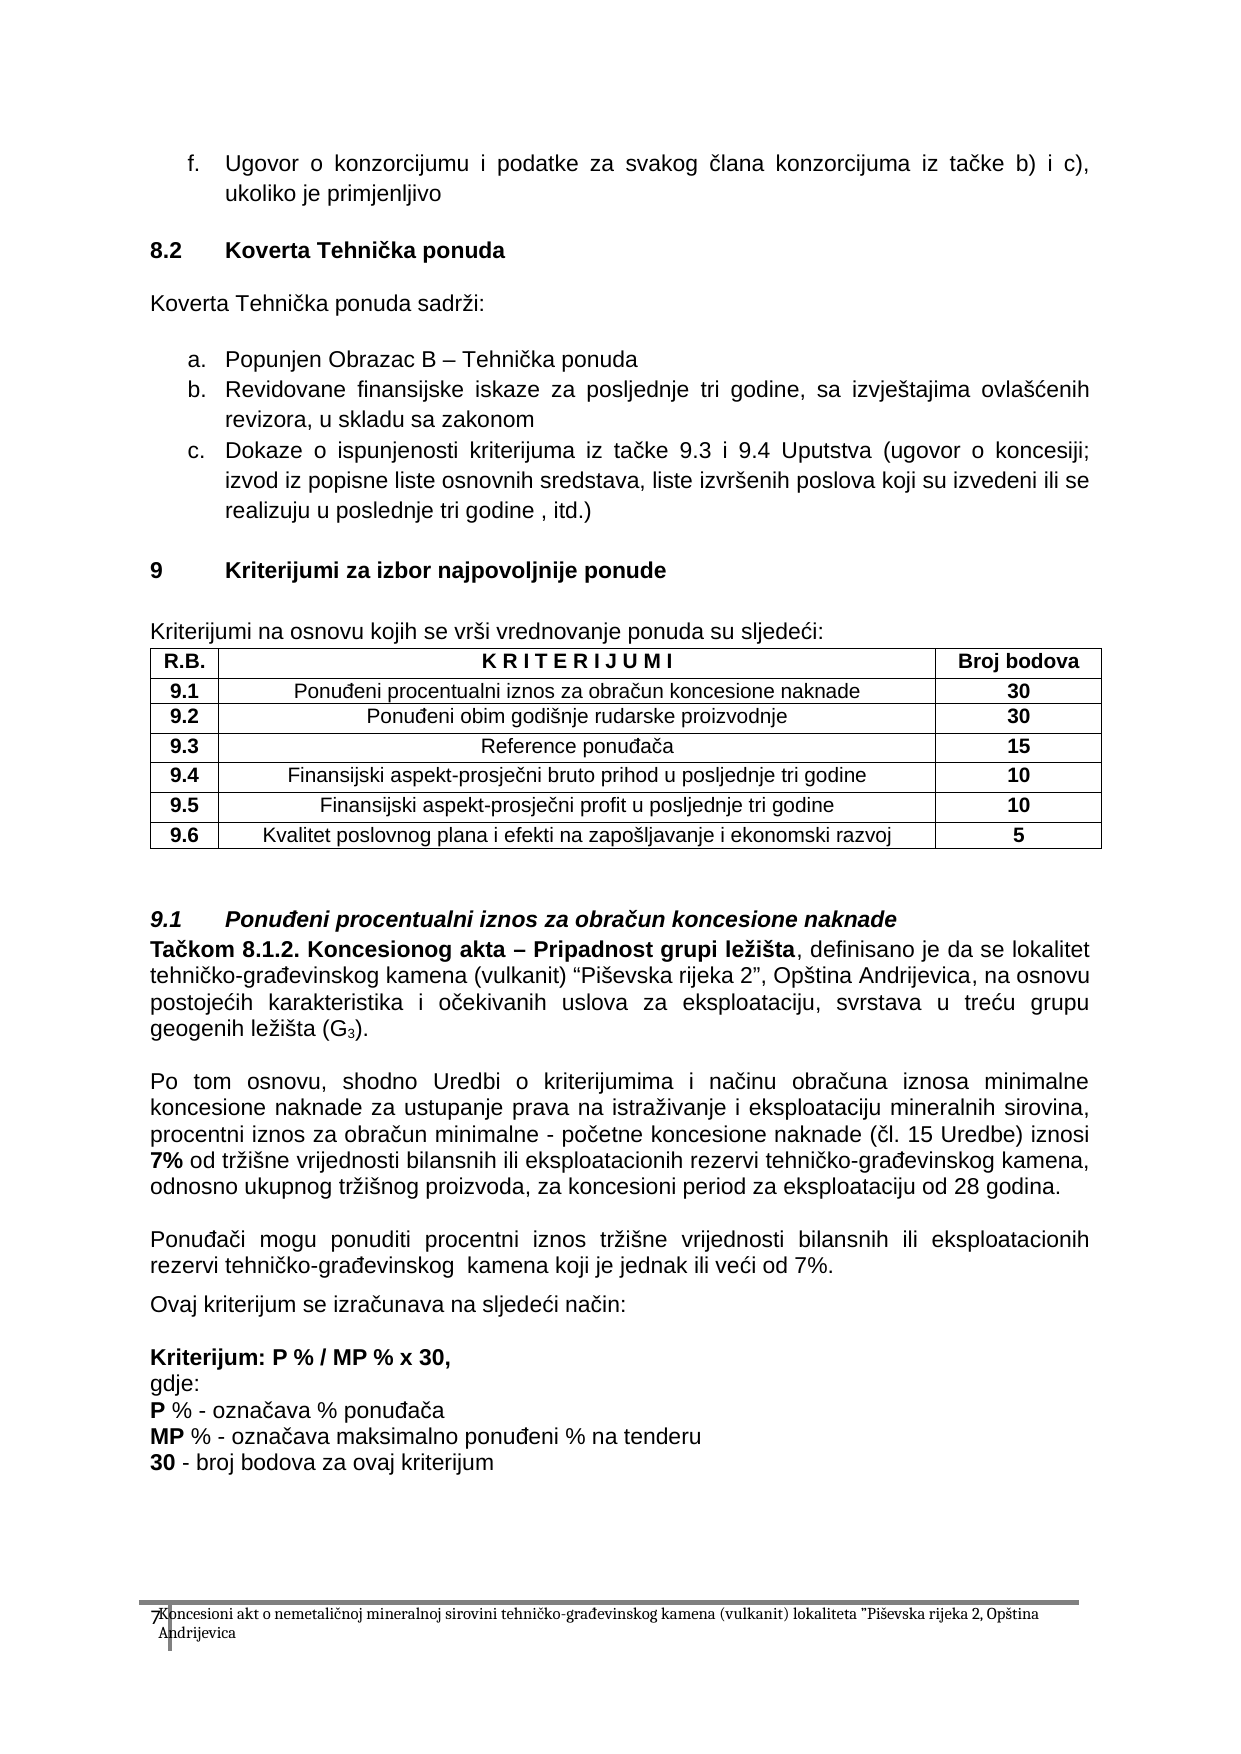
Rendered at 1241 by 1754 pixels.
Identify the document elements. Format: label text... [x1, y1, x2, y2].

table_cell 9.4 [151, 763, 218, 792]
table_cell Kvalitet poslovnog plana i efekti na zapošljavanje i ekonomski razvoj [219, 823, 935, 848]
table_cell 9.6 [151, 823, 218, 848]
list Ugovor o konzorcijumu i podatke za svakog člana konzorcijuma iz tačke b) i c), ukoliko je primjenljivo [187, 150, 1090, 207]
table_cell Ponuđeni obim godišnje rudarske proizvodnje [219, 704, 935, 732]
table_cell Reference ponuđača [219, 734, 935, 762]
table_cell Finansijski aspekt-prosječni bruto prihod u posljednje tri godine [219, 763, 935, 792]
table_cell Finansijski aspekt-prosječni profit u posljednje tri godine [219, 793, 935, 822]
subtitle Kriterijumi za izbor najpovoljnije ponude [150, 557, 1090, 584]
table_header Broj bodova [936, 649, 1101, 678]
table_header R.B. [151, 649, 218, 678]
text Koverta Tehnička ponuda sadrži: [150, 289, 1090, 316]
table_cell Ponuđeni procentualni iznos za obračun koncesione naknade [219, 679, 935, 703]
table_header K R I T E R I J U M I [219, 649, 935, 678]
text Tačkom 8.1.2. Koncesionog akta – Pripadnost grupi ležišta, definisano je da se lokalitet tehničko-građevinskog kamena (vulkanit) “Piševska rijeka 2”, Opština Andrijevica, na osnovu postojećih karakteristika i očekivanih uslova za eksploataciju, svrstava u treću grupu geogenih ležišta (G3). [150, 936, 1090, 1042]
text Ponuđači mogu ponuditi procentni iznos tržišne vrijednosti bilansnih ili eksploatacionih rezervi tehničko-građevinskog kamena koji je jednak ili veći od 7%. [150, 1226, 1090, 1279]
table_cell 30 [936, 704, 1101, 732]
table_cell 10 [936, 763, 1101, 792]
text P % - označava % ponuđača [150, 1397, 1090, 1423]
subtitle Ponuđeni procentualni iznos za obračun koncesione naknade [150, 906, 1090, 932]
text Ovaj kriterijum se izračunava na sljedeći način: [150, 1291, 1090, 1318]
list Dokaze o ispunjenosti kriterijuma iz tačke 9.3 i 9.4 Uputstva (ugovor o koncesiji; izvod iz popisne liste osnovnih sredstava, liste izvršenih poslova koji su izvedeni ili se realizuju u poslednje tri godine , itd.) [187, 437, 1090, 523]
table_cell 30 [936, 679, 1101, 703]
text gdje: [150, 1370, 1090, 1397]
list Revidovane finansijske iskaze za posljednje tri godine, sa izvještajima ovlašćenih revizora, u skladu sa zakonom [187, 376, 1090, 433]
text Po tom osnovu, shodno Uredbi o kriterijumima i načinu obračuna iznosa minimalne koncesione naknade za ustupanje prava na istraživanje i eksploataciju mineralnih sirovina, procentni iznos za obračun minimalne - početne koncesione naknade (čl. 15 Uredbe) iznosi 7% od tržišne vrijednosti bilansnih ili eksploatacionih rezervi tehničko-građevinskog kamena, odnosno ukupnog tržišnog proizvoda, za koncesioni period za eksploataciju od 28 godina. [150, 1068, 1090, 1200]
subtitle Koverta Tehnička ponuda [150, 237, 1090, 263]
table_cell 9.5 [151, 793, 218, 822]
table_cell 10 [936, 793, 1101, 822]
text 30 - broj bodova za ovaj kriterijum [150, 1449, 1090, 1476]
table_cell 15 [936, 734, 1101, 762]
list Popunjen Obrazac B – Tehnička ponuda [187, 346, 1090, 372]
table_cell 5 [936, 823, 1101, 848]
text Kriterijum: P % / MP % x 30, [150, 1344, 1090, 1370]
text Kriterijumi na osnovu kojih se vrši vrednovanje ponuda su sljedeći: [150, 618, 1090, 644]
table_cell 9.1 [151, 679, 218, 703]
text MP % - označava maksimalno ponuđeni % na tenderu [150, 1423, 1090, 1449]
table_cell 9.2 [151, 704, 218, 732]
table_cell 9.3 [151, 734, 218, 762]
